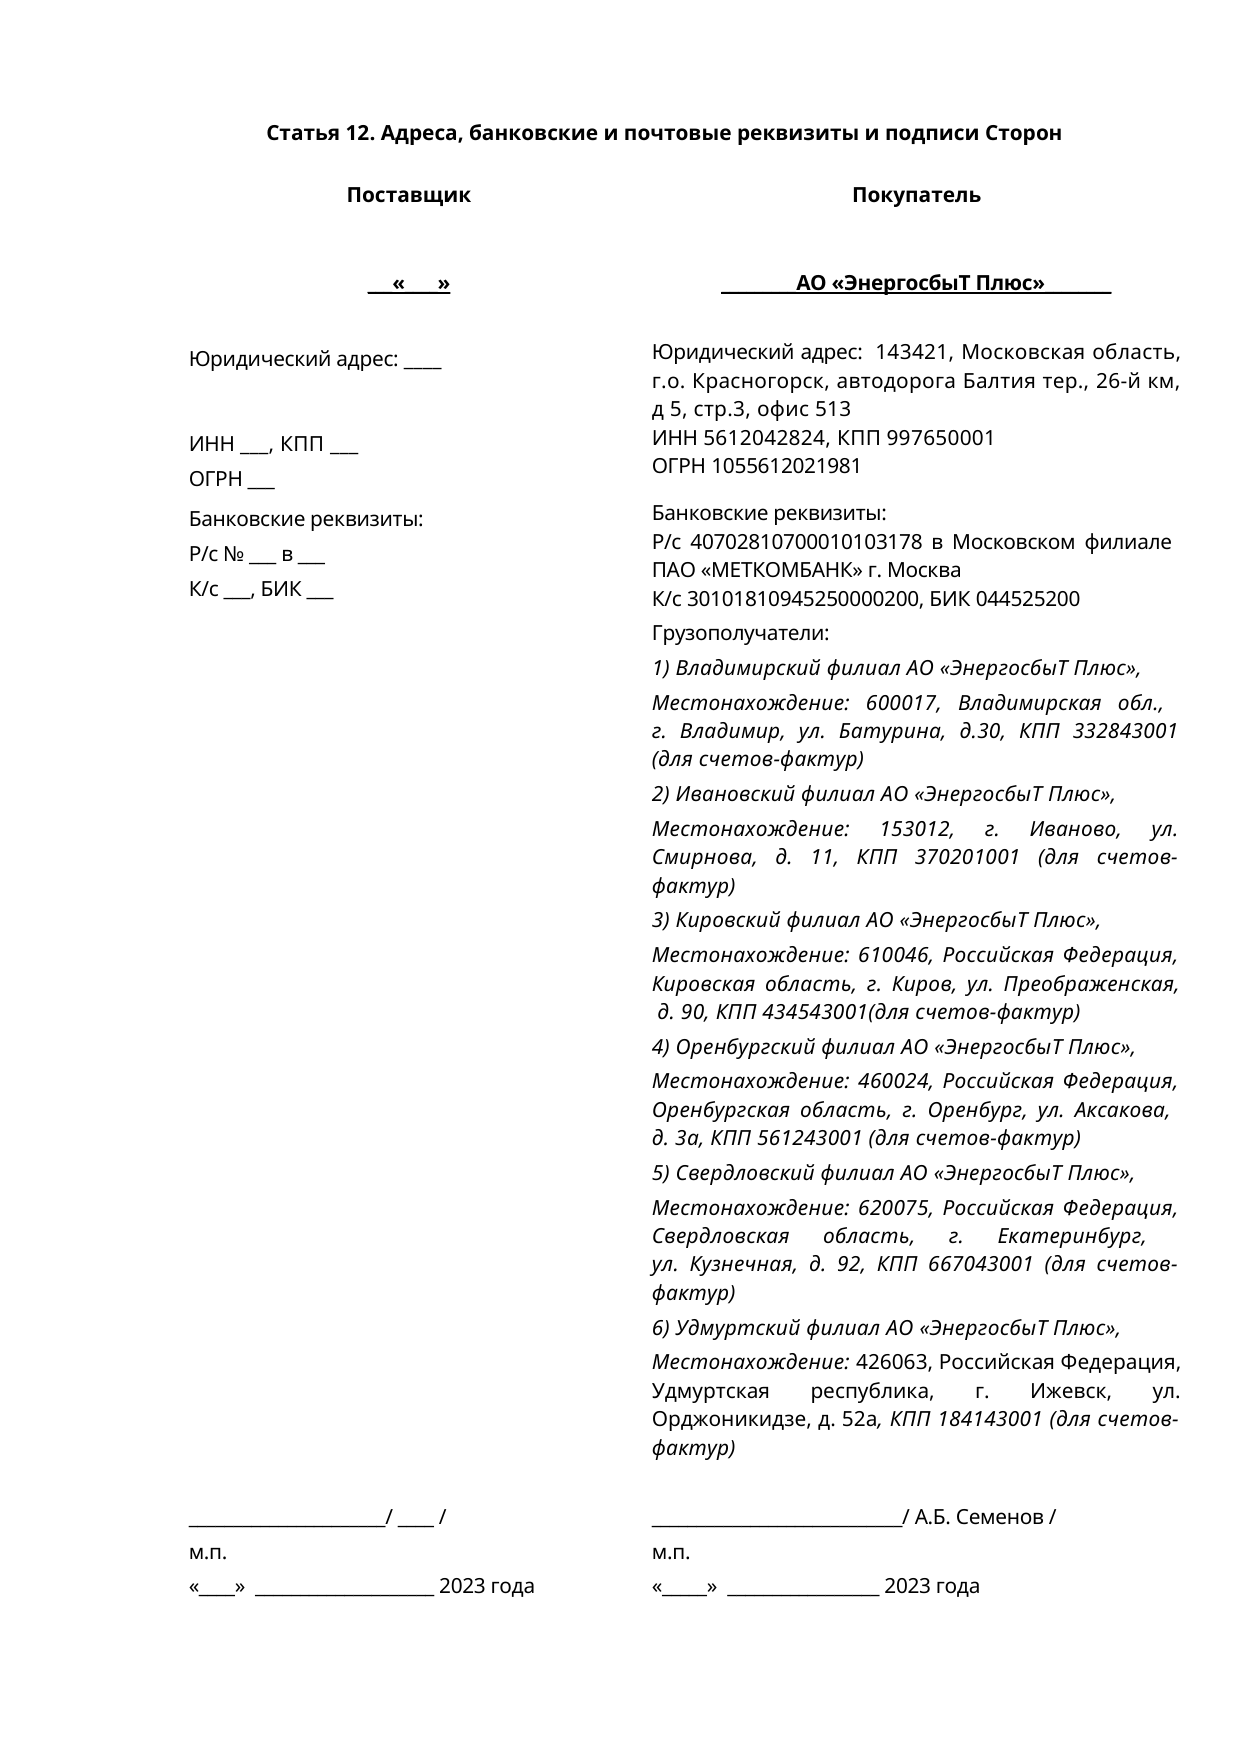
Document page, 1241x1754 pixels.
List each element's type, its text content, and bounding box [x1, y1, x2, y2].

table_cell ___«____» [177, 262, 640, 337]
table_cell Юридический адрес: 143421, Московская область, г.о. Красногорск, автодорога Балтия тер., 26-й км, д 5, стр.3, офис 513 [640, 338, 1192, 423]
table_cell ____________________________/ А.Б. Семенов / м.п. «_____» _________________ 2023 года [640, 1496, 1192, 1606]
table_header Поставщик [177, 168, 640, 262]
table_cell _________АО «ЭнергосбыТ Плюс»________ [640, 262, 1192, 337]
table_cell ИНН 5612042824, КПП 997650001 ОГРН 1055612021981 [640, 423, 1192, 498]
table_cell ИНН ___, КПП ___ ОГРН ___ [177, 423, 640, 498]
table_header Покупатель [640, 168, 1192, 262]
table_cell ______________________/ ____ / м.п. «____» ____________________ 2023 года [177, 1496, 640, 1606]
table_cell Банковские реквизиты: Р/с № ___ в ___ К/с ___, БИК ___ [177, 498, 640, 1496]
table_cell Юридический адрес: ____ [177, 338, 640, 423]
text Статья 12. Адреса, банковские и почтовые реквизиты и подписи Сторон [177, 118, 1152, 147]
table_cell Банковские реквизиты: Р/с 40702810700010103178 в Московском филиале ПАО «МЕТКОМБАНК» г. Москва К/с 30101810945250000200, БИК 044525200 Грузополучатели: 1) Владимирский филиал АО «ЭнергосбыТ Плюс», Местонахождение: 600017, Владимирская обл., г. Владимир, ул. Батурина, д.30, КПП 332843001 (для счетов-фактур) 2) Ивановский филиал АО «ЭнергосбыТ Плюс», Местонахождение: 153012, г. Иваново, ул. Смирнова, д. 11, КПП 370201001 (для счетов-фактур) 3) Кировский филиал АО «ЭнергосбыТ Плюс», Местонахождение: 610046, Российская Федерация, Кировская область, г. Киров, ул. Преображенская, д. 90, КПП 434543001(для счетов-фактур) 4) Оренбургский филиал АО «ЭнергосбыТ Плюс», Местонахождение: 460024, Российская Федерация, Оренбургская область, г. Оренбург, ул. Аксакова, д. 3а, КПП 561243001 (для счетов-фактур) 5) Свердловский филиал АО «ЭнергосбыТ Плюс», Местонахождение: 620075, Российская Федерация, Свердловская область, г. Екатеринбург, ул. Кузнечная, д. 92, КПП 667043001 (для счетов-фактур) 6) Удмуртский филиал АО «ЭнергосбыТ Плюс», Местонахождение: 426063, Российская Федерация, Удмуртская республика, г. Ижевск, ул. Орджоникидзе, д. 52а, КПП 184143001 (для счетов-фактур) [640, 498, 1192, 1496]
